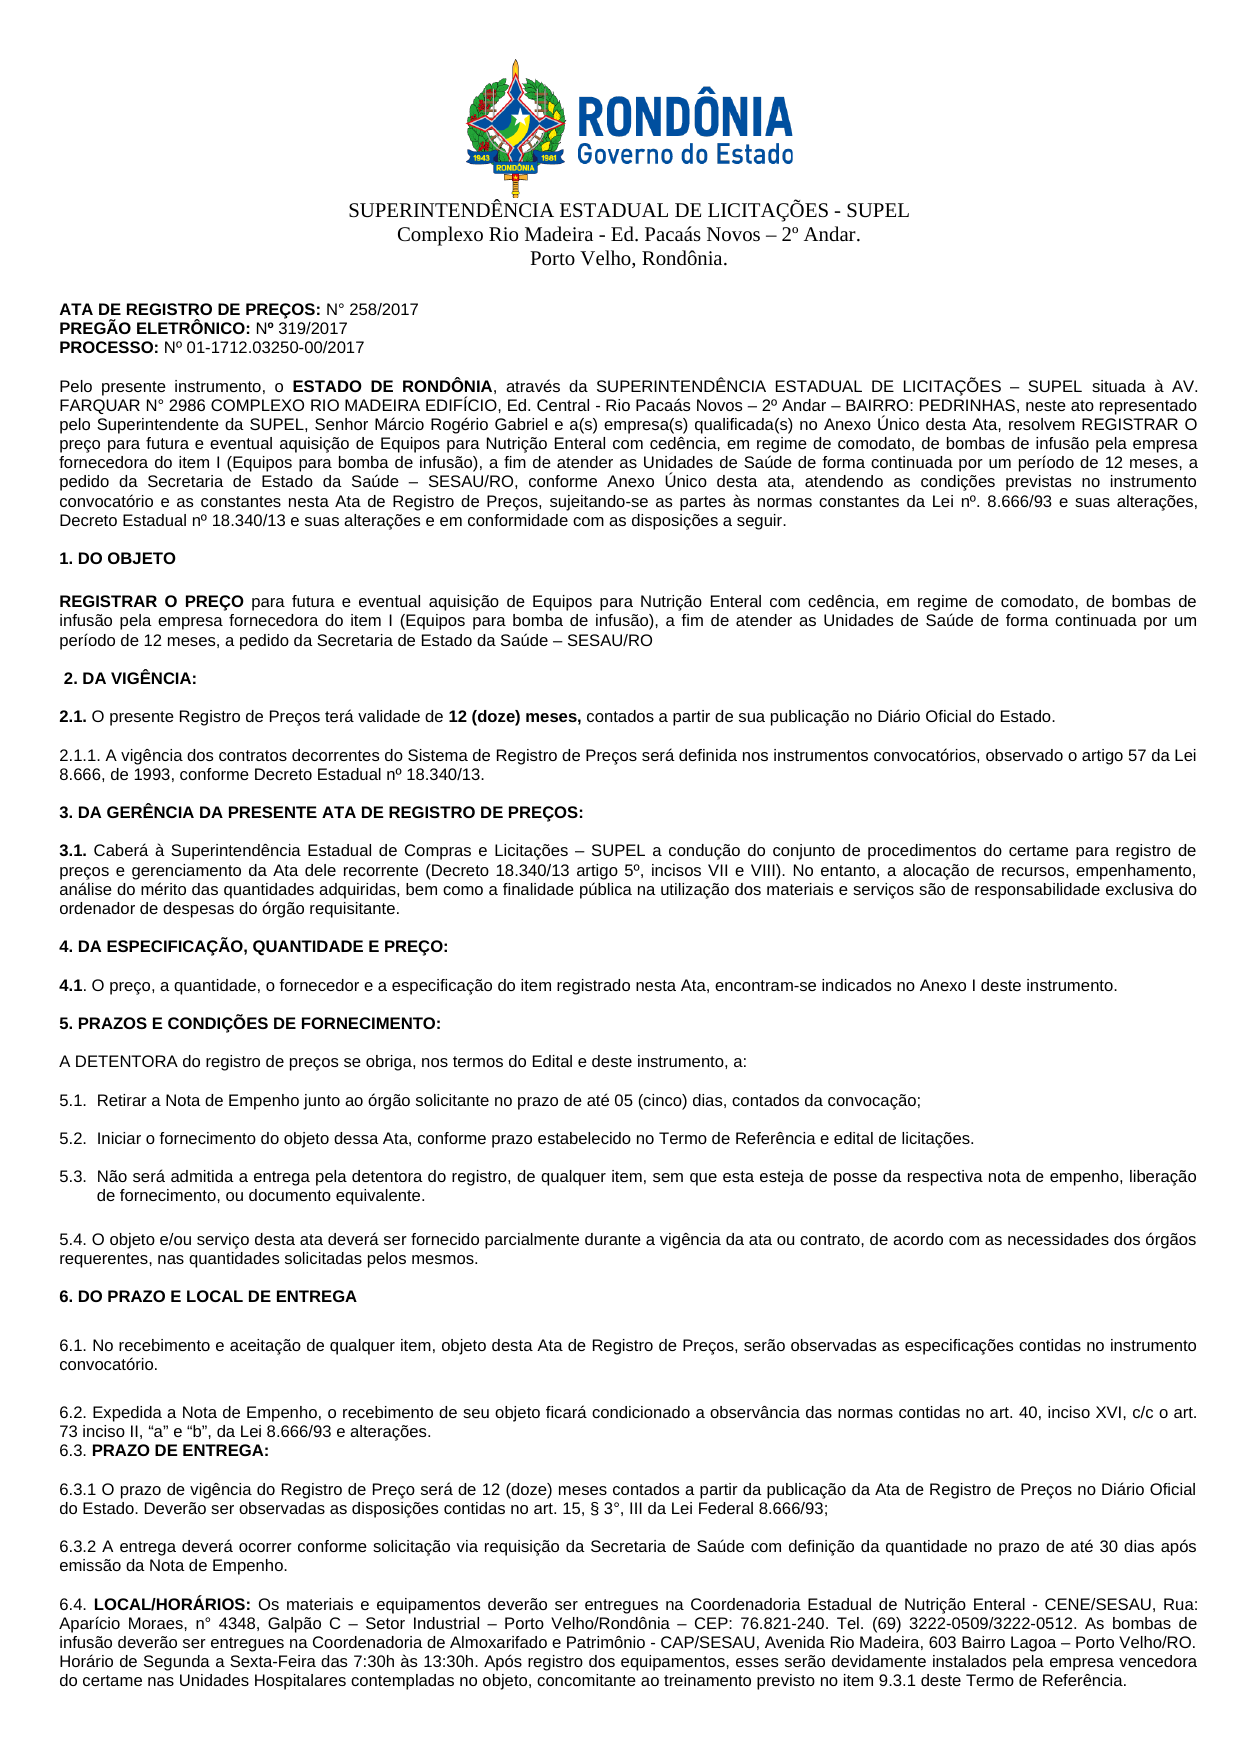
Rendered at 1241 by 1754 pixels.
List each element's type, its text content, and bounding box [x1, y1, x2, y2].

text 6.1. No recebimento e aceitação de qualquer item, objeto desta Ata de Registro de Preços, serão observadas as especificações contidas no instrumento convocatório. [59, 1335, 1199, 1374]
text 6. DO PRAZO E LOCAL DE ENTREGA [59, 1287, 1199, 1306]
text REGISTRAR O PREÇO para futura e eventual aquisição de Equipos para Nutrição Enteral com cedência, em regime de comodato, de bombas de infusão pela empresa fornecedora do item I (Equipos para bomba de infusão), a fim de atender as Unidades de Saúde de forma continuada por um período de 12 meses, a pedido da Secretaria de Estado da Saúde – SESAU/RO [59, 592, 1199, 649]
list Retirar a Nota de Empenho junto ao órgão solicitante no prazo de até 05 (cinco) dias, contados da convocação; [59, 1090, 1199, 1109]
list Não será admitida a entrega pela detentora do registro, de qualquer item, sem que esta esteja de posse da respectiva nota de empenho, liberação de fornecimento, ou documento equivalente. [59, 1167, 1199, 1205]
picture [465, 59, 793, 198]
text 5. PRAZOS E CONDIÇÕES DE FORNECIMENTO: [59, 1014, 1199, 1033]
text PREGÃO ELETRÔNICO: Nº 319/2017 [59, 319, 1199, 338]
list Iniciar o fornecimento do objeto dessa Ata, conforme prazo estabelecido no Termo de Referência e edital de licitações. [59, 1129, 1199, 1148]
text 6.2. Expedida a Nota de Empenho, o recebimento de seu objeto ficará condicionado a observância das normas contidas no art. 40, inciso XVI, c/c o art. 73 inciso II, “a” e “b”, da Lei 8.666/93 e alterações. [59, 1403, 1199, 1441]
text 2.1. O presente Registro de Preços terá validade de 12 (doze) meses, contados a partir de sua publicação no Diário Oficial do Estado. [59, 707, 1199, 726]
text SUPERINTENDÊNCIA ESTADUAL DE LICITAÇÕES - SUPEL [59, 198, 1199, 222]
text 6.3. PRAZO DE ENTREGA: [59, 1441, 1199, 1460]
text 6.3.1 O prazo de vigência do Registro de Preço será de 12 (doze) meses contados a partir da publicação da Ata de Registro de Preços no Diário Oficial do Estado. Deverão ser observadas as disposições contidas no art. 15, § 3°, III da Lei Federal 8.666/93; [59, 1479, 1199, 1518]
text 6.4. LOCAL/HORÁRIOS: Os materiais e equipamentos deverão ser entregues na Coordenadoria Estadual de Nutrição Enteral - CENE/SESAU, Rua: Aparício Moraes, n° 4348, Galpão C – Setor Industrial – Porto Velho/Rondônia – CEP: 76.821-240. Tel. (69) 3222-0509/3222-0512. As bombas de infusão deverão ser entregues na Coordenadoria de Almoxarifado e Patrimônio - CAP/SESAU, Avenida Rio Madeira, 603 Bairro Lagoa – Porto Velho/RO. Horário de Segunda a Sexta-Feira das 7:30h às 13:30h. Após registro dos equipamentos, esses serão devidamente instalados pela empresa vencedora do certame nas Unidades Hospitalares contempladas no objeto, concomitante ao treinamento previsto no item 9.3.1 deste Termo de Referência. [59, 1594, 1199, 1690]
text ATA DE REGISTRO DE PREÇOS: N° 258/2017 [59, 300, 1199, 319]
text 4. DA ESPECIFICAÇÃO, QUANTIDADE E PREÇO: [59, 937, 1199, 956]
text Pelo presente instrumento, o ESTADO DE RONDÔNIA, através da SUPERINTENDÊNCIA ESTADUAL DE LICITAÇÕES – SUPEL situada à AV. FARQUAR N° 2986 COMPLEXO RIO MADEIRA EDIFÍCIO, Ed. Central - Rio Pacaás Novos – 2º Andar – BAIRRO: PEDRINHAS, neste ato representado pelo Superintendente da SUPEL, Senhor Márcio Rogério Gabriel e a(s) empresa(s) qualificada(s) no Anexo Único desta Ata, resolvem REGISTRAR O preço para futura e eventual aquisição de Equipos para Nutrição Enteral com cedência, em regime de comodato, de bombas de infusão pela empresa fornecedora do item I (Equipos para bomba de infusão), a fim de atender as Unidades de Saúde de forma continuada por um período de 12 meses, a pedido da Secretaria de Estado da Saúde – SESAU/RO, conforme Anexo Único desta ata, atendendo as condições previstas no instrumento convocatório e as constantes nesta Ata de Registro de Preços, sujeitando-se as partes às normas constantes da Lei nº. 8.666/93 e suas alterações, Decreto Estadual nº 18.340/13 e suas alterações e em conformidade com as disposições a seguir. [59, 376, 1199, 530]
text 4.1. O preço, a quantidade, o fornecedor e a especificação do item registrado nesta Ata, encontram-se indicados no Anexo I deste instrumento. [59, 975, 1199, 994]
text 3. DA GERÊNCIA DA PRESENTE ATA DE REGISTRO DE PREÇOS: [59, 803, 1199, 822]
text 6.3.2 A entrega deverá ocorrer conforme solicitação via requisição da Secretaria de Saúde com definição da quantidade no prazo de até 30 dias após emissão da Nota de Empenho. [59, 1537, 1199, 1575]
text 5.4. O objeto e/ou serviço desta ata deverá ser fornecido parcialmente durante a vigência da ata ou contrato, de acordo com as necessidades dos órgãos requerentes, nas quantidades solicitadas pelos mesmos. [59, 1229, 1199, 1268]
text 2.1.1. A vigência dos contratos decorrentes do Sistema de Registro de Preços será definida nos instrumentos convocatórios, observado o artigo 57 da Lei 8.666, de 1993, conforme Decreto Estadual nº 18.340/13. [59, 745, 1199, 784]
text 3.1. Caberá à Superintendência Estadual de Compras e Licitações – SUPEL a condução do conjunto de procedimentos do certame para registro de preços e gerenciamento da Ata dele recorrente (Decreto 18.340/13 artigo 5º, incisos VII e VIII). No entanto, a alocação de recursos, empenhamento, análise do mérito das quantidades adquiridas, bem como a finalidade pública na utilização dos materiais e serviços são de responsabilidade exclusiva do ordenador de despesas do órgão requisitante. [59, 841, 1199, 918]
text Complexo Rio Madeira - Ed. Pacaás Novos – 2º Andar. [59, 222, 1199, 246]
text 2. DA VIGÊNCIA: [59, 669, 1199, 688]
text Porto Velho, Rondônia. [59, 246, 1199, 270]
text 1. DO OBJETO [59, 549, 1199, 568]
text A DETENTORA do registro de preços se obriga, nos termos do Edital e deste instrumento, a: [59, 1052, 1199, 1071]
text PROCESSO: Nº 01-1712.03250-00/2017 [59, 338, 1199, 357]
